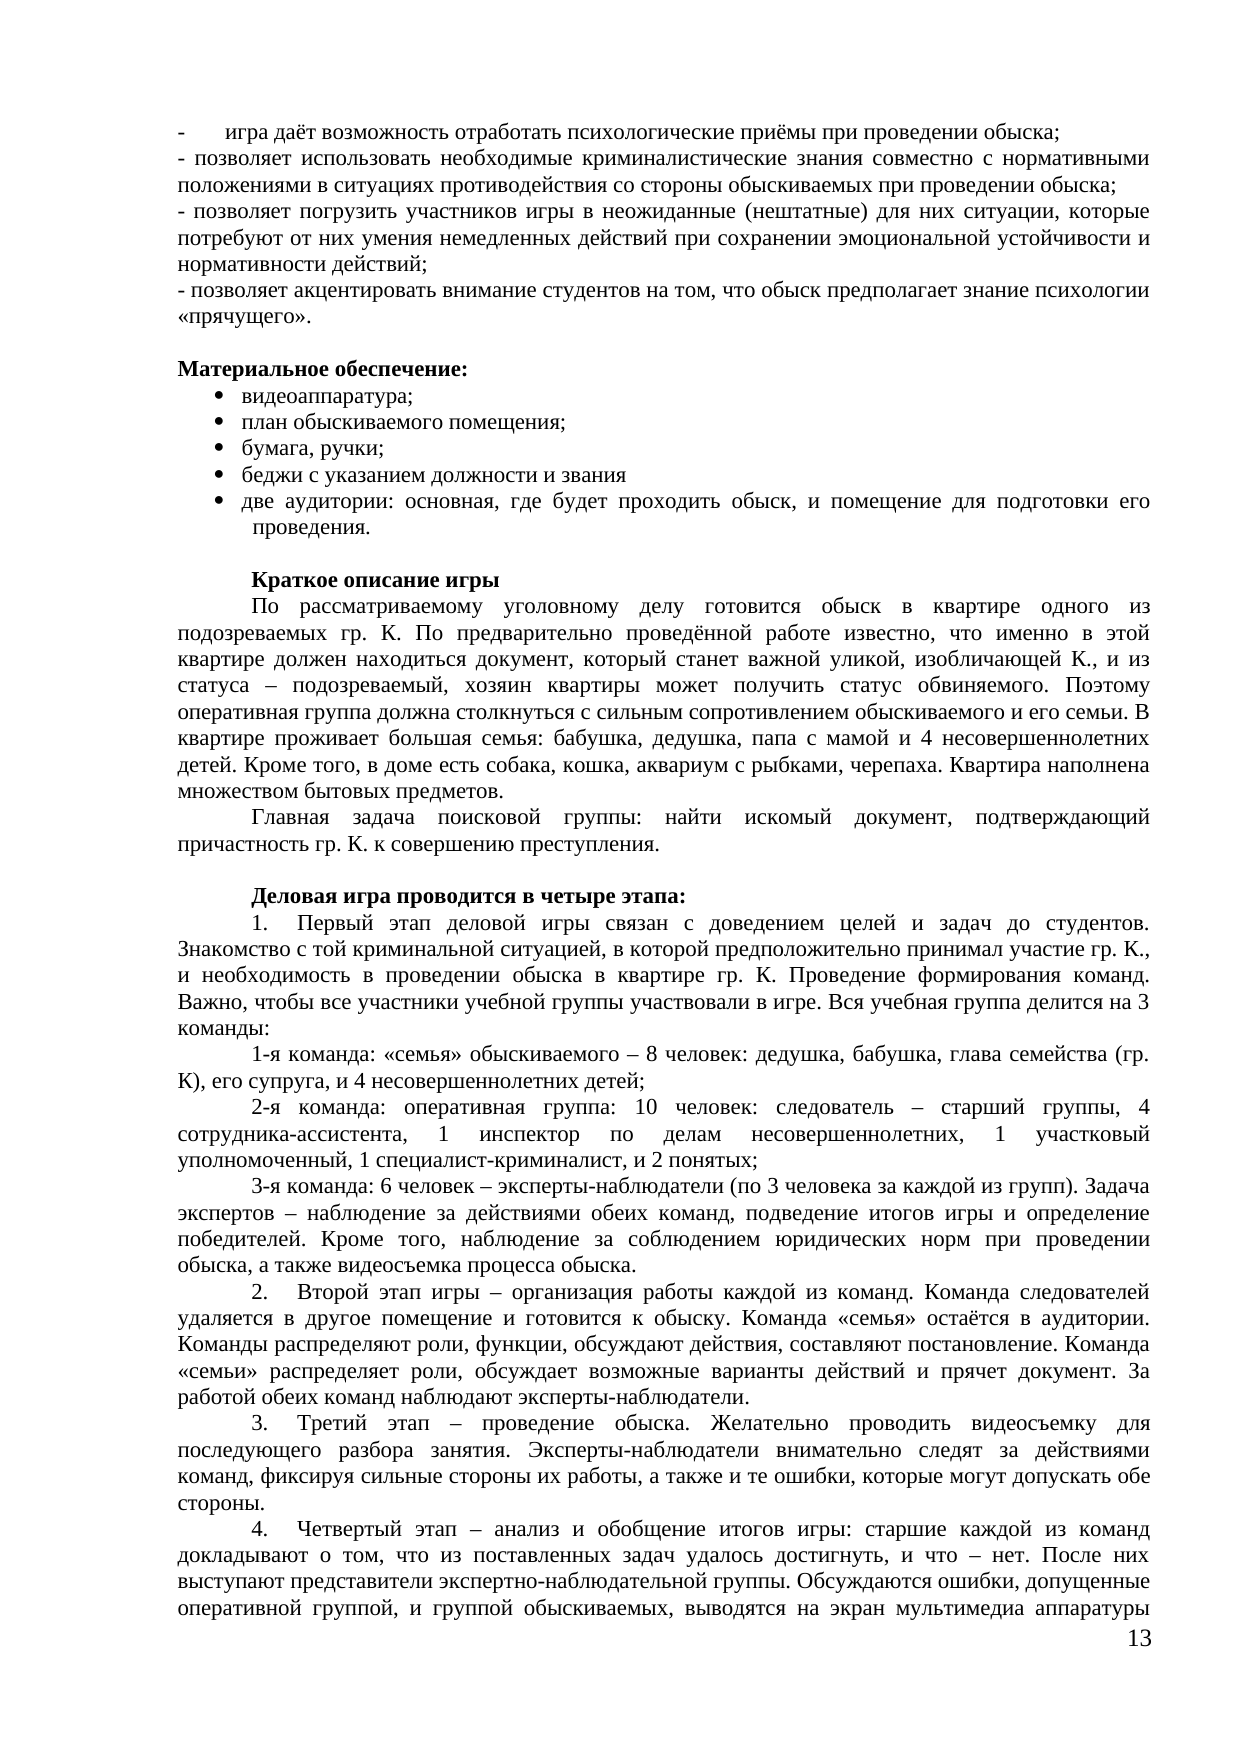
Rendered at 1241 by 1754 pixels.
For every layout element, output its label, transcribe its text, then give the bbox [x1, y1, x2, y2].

text  бумага, ручки; [215, 434, 1152, 461]
text Деловая игра проводится в четыре этапа: [177, 882, 1152, 909]
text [177, 1515, 1152, 1620]
text - игра даёт возможность отработать психологические приёмы при проведении обыска; [177, 118, 1152, 144]
text Краткое описание игры [177, 566, 1152, 592]
text  план обыскиваемого помещения; [215, 408, 1152, 434]
text 2-я команда: оперативная группа: 10 человек: следователь – старший группы, 4 сотрудника-ассистента, 1 инспектор по делам несовершеннолетних, 1 участковый уполномоченный, 1 специалист-криминалист, и 2 понятых; [177, 1093, 1152, 1172]
text Главная задача поисковой группы: найти искомый документ, подтверждающий причастность гр. К. к совершению преступления. [177, 803, 1152, 856]
text 2. Второй этап игры – организация работы каждой из команд. Команда следователей удаляется в другое помещение и готовится к обыску. Команда «семья» остаётся в аудитории. Команды распределяют роли, функции, обсуждают действия, составляют постановление. Команда «семьи» распределяет роли, обсуждает возможные варианты действий и прячет документ. За работой обеих команд наблюдают эксперты-наблюдатели. [177, 1278, 1152, 1409]
text 1. Первый этап деловой игры связан с доведением целей и задач до студентов. Знакомство с той криминальной ситуацией, в которой предположительно принимал участие гр. К., и необходимость в проведении обыска в квартире гр. К. Проведение формирования команд. Важно, чтобы все участники учебной группы участвовали в игре. Вся учебная группа делится на 3 команды: [177, 909, 1152, 1041]
text  беджи с указанием должности и звания [215, 461, 1152, 487]
text  две аудитории: основная, где будет проходить обыск, и помещение для подготовки его проведения. [215, 487, 1152, 540]
text - позволяет акцентировать внимание студентов на том, что обыск предполагает знание психологии «прячущего». [177, 276, 1152, 329]
text 3. Третий этап – проведение обыска. Желательно проводить видеосъемку для последующего разбора занятия. Эксперты-наблюдатели внимательно следят за действиями команд, фиксируя сильные стороны их работы, а также и те ошибки, которые могут допускать обе стороны. [177, 1409, 1152, 1515]
text 1-я команда: «семья» обыскиваемого – 8 человек: дедушка, бабушка, глава семейства (гр. К), его супруга, и 4 несовершеннолетних детей; [177, 1041, 1152, 1093]
text - позволяет погрузить участников игры в неожиданные (нештатные) для них ситуации, которые потребуют от них умения немедленных действий при сохранении эмоциональной устойчивости и нормативности действий; [177, 197, 1152, 276]
text Материальное обеспечение: [177, 355, 1152, 382]
text По рассматриваемому уголовному делу готовится обыск в квартире одного из подозреваемых гр. К. По предварительно проведённой работе известно, что именно в этой квартире должен находиться документ, который станет важной уликой, изобличающей К., и из статуса – подозреваемый, хозяин квартиры может получить статус обвиняемого. Поэтому оперативная группа должна столкнуться с сильным сопротивлением обыскиваемого и его семьи. В квартире проживает большая семья: бабушка, дедушка, папа с мамой и 4 несовершеннолетних детей. Кроме того, в доме есть собака, кошка, аквариум с рыбками, черепаха. Квартира наполнена множеством бытовых предметов. [177, 592, 1152, 803]
text 3-я команда: 6 человек – эксперты-наблюдатели (по 3 человека за каждой из групп). Задача экспертов – наблюдение за действиями обеих команд, подведение итогов игры и определение победителей. Кроме того, наблюдение за соблюдением юридических норм при проведении обыска, а также видеосъемка процесса обыска. [177, 1172, 1152, 1278]
text - позволяет использовать необходимые криминалистические знания совместно с нормативными положениями в ситуациях противодействия со стороны обыскиваемых при проведении обыска; [177, 144, 1152, 197]
text  видеоаппаратура; [215, 382, 1152, 408]
